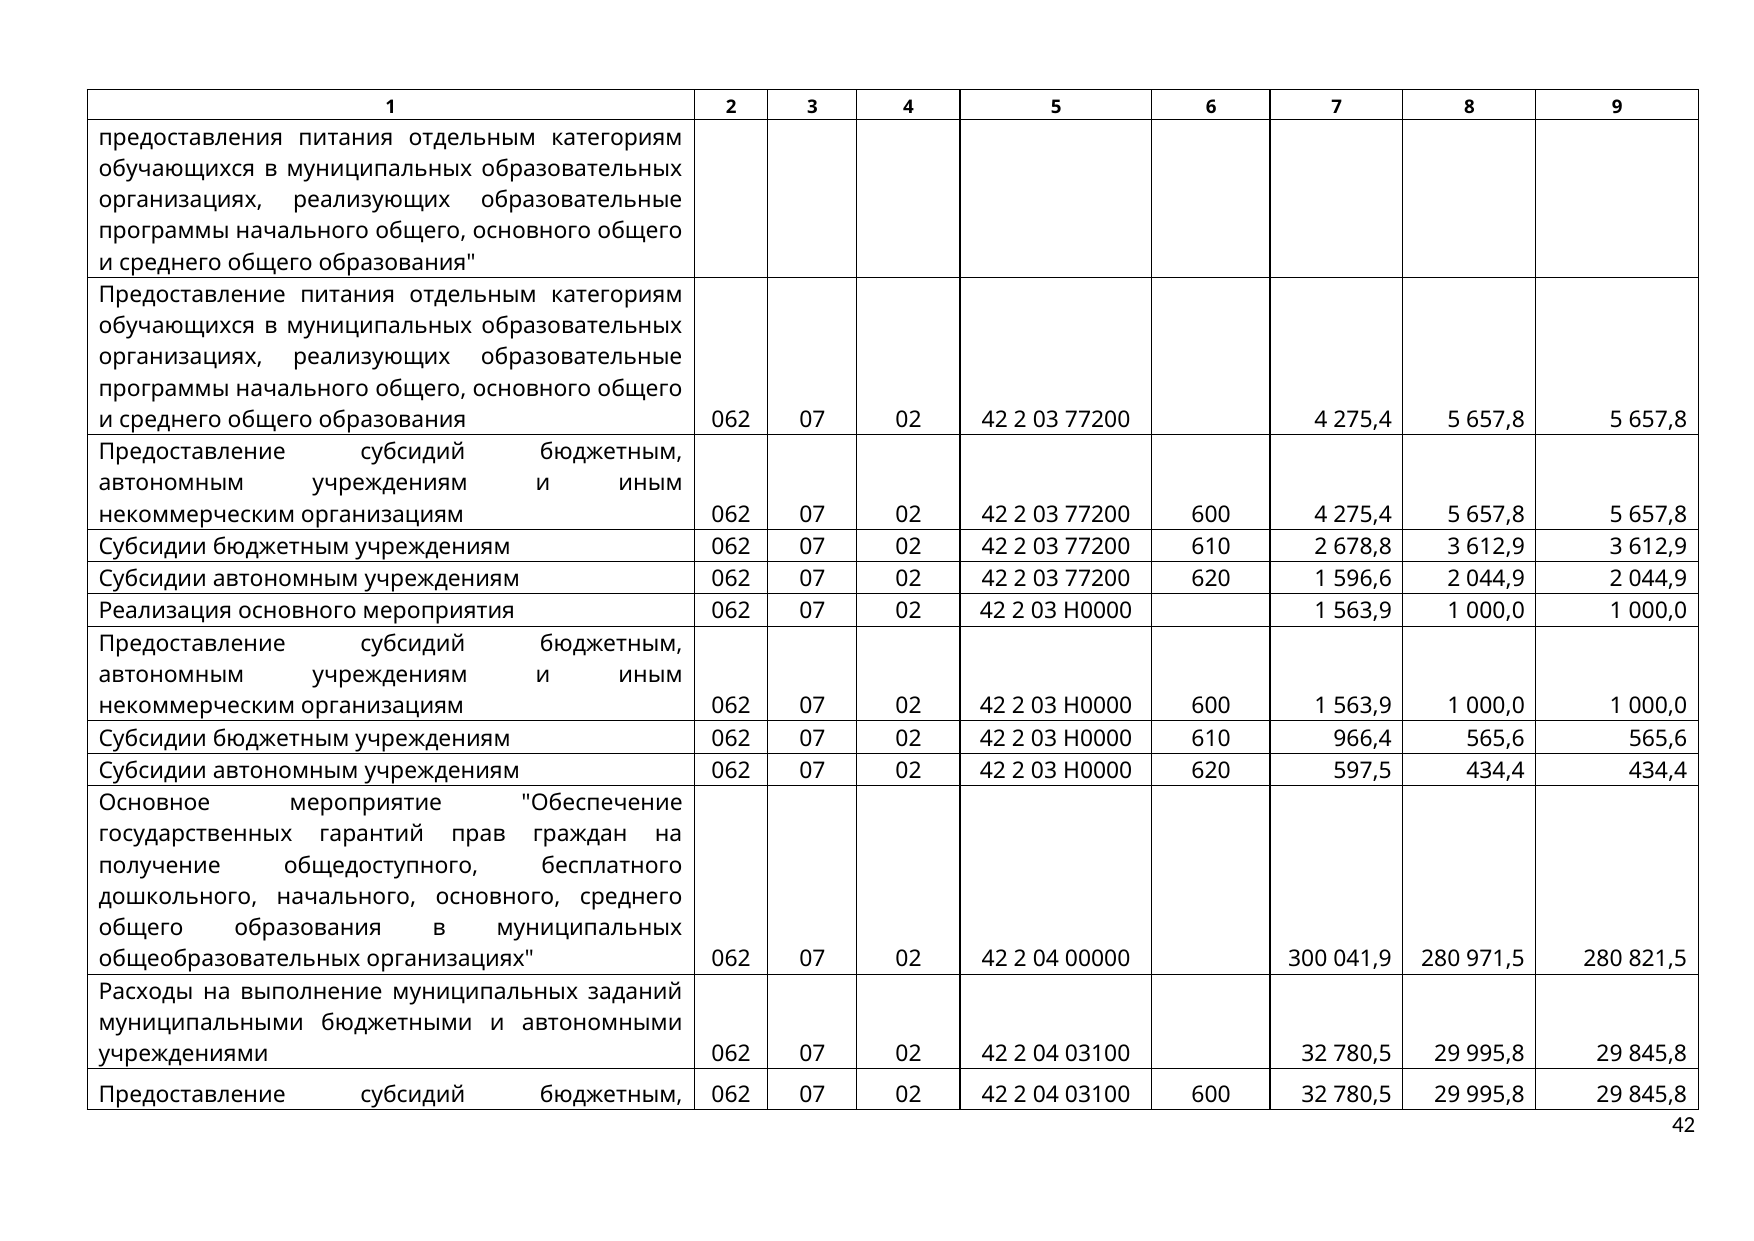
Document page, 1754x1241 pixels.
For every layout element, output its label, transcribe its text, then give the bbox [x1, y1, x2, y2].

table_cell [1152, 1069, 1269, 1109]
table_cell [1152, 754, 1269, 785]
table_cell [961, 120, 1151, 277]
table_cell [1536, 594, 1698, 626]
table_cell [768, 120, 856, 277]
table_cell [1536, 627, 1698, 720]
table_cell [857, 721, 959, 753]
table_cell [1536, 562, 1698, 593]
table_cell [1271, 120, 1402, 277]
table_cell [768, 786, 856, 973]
table_header 7 [1271, 90, 1402, 119]
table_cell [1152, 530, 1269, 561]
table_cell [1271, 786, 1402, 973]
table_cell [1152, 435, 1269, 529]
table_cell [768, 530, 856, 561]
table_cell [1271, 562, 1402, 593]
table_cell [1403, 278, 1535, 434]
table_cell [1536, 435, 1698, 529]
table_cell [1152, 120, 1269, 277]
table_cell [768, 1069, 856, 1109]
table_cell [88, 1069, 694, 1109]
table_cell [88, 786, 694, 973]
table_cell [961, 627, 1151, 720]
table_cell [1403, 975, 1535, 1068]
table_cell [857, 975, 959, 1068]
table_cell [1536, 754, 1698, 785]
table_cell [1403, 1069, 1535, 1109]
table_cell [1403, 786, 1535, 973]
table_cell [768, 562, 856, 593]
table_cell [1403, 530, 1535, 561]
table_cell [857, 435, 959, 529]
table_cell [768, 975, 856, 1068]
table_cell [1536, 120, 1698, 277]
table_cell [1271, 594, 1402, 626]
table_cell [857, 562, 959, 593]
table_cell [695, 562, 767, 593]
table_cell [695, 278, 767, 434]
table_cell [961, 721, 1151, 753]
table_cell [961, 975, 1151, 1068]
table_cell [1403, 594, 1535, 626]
table_header 3 [768, 90, 856, 119]
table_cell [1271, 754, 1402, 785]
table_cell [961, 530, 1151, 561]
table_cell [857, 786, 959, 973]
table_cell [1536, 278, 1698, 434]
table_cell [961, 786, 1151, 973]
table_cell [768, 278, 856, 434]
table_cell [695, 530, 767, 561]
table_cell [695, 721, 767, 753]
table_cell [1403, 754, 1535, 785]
table_header 5 [961, 90, 1151, 119]
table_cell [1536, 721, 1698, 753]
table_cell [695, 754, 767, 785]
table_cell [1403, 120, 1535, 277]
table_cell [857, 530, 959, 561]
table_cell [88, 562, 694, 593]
table_header 9 [1536, 90, 1698, 119]
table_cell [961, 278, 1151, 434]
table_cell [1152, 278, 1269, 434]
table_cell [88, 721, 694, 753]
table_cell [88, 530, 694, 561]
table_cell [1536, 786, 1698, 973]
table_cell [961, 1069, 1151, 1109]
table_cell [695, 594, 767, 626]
table_header 1 [88, 90, 694, 119]
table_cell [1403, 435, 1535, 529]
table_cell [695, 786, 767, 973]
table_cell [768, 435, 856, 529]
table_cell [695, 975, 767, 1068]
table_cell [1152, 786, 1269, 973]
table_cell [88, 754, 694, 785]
table_header 8 [1403, 90, 1535, 119]
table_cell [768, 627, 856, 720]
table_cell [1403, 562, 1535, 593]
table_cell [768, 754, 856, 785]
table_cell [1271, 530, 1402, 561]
table_header 4 [857, 90, 959, 119]
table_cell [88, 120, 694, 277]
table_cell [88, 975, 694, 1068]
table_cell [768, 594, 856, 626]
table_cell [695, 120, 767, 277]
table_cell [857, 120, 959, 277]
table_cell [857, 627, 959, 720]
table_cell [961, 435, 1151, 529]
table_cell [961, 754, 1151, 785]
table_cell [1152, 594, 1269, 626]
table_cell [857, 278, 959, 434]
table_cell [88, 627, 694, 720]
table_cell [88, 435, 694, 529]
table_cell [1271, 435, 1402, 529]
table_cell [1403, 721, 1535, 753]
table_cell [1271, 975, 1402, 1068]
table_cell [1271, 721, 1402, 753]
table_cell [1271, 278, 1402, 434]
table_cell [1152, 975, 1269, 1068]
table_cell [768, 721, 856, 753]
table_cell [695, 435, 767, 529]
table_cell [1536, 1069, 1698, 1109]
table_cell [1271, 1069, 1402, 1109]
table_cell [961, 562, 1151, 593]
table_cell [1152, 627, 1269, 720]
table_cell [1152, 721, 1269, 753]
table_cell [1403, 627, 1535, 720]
table_header 2 [695, 90, 767, 119]
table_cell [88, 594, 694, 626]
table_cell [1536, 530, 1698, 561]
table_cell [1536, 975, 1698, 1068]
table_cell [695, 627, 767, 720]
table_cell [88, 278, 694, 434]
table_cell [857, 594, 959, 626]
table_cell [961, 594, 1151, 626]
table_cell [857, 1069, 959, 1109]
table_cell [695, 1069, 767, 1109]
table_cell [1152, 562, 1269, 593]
table_header 6 [1152, 90, 1269, 119]
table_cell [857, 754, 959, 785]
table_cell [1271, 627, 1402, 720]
